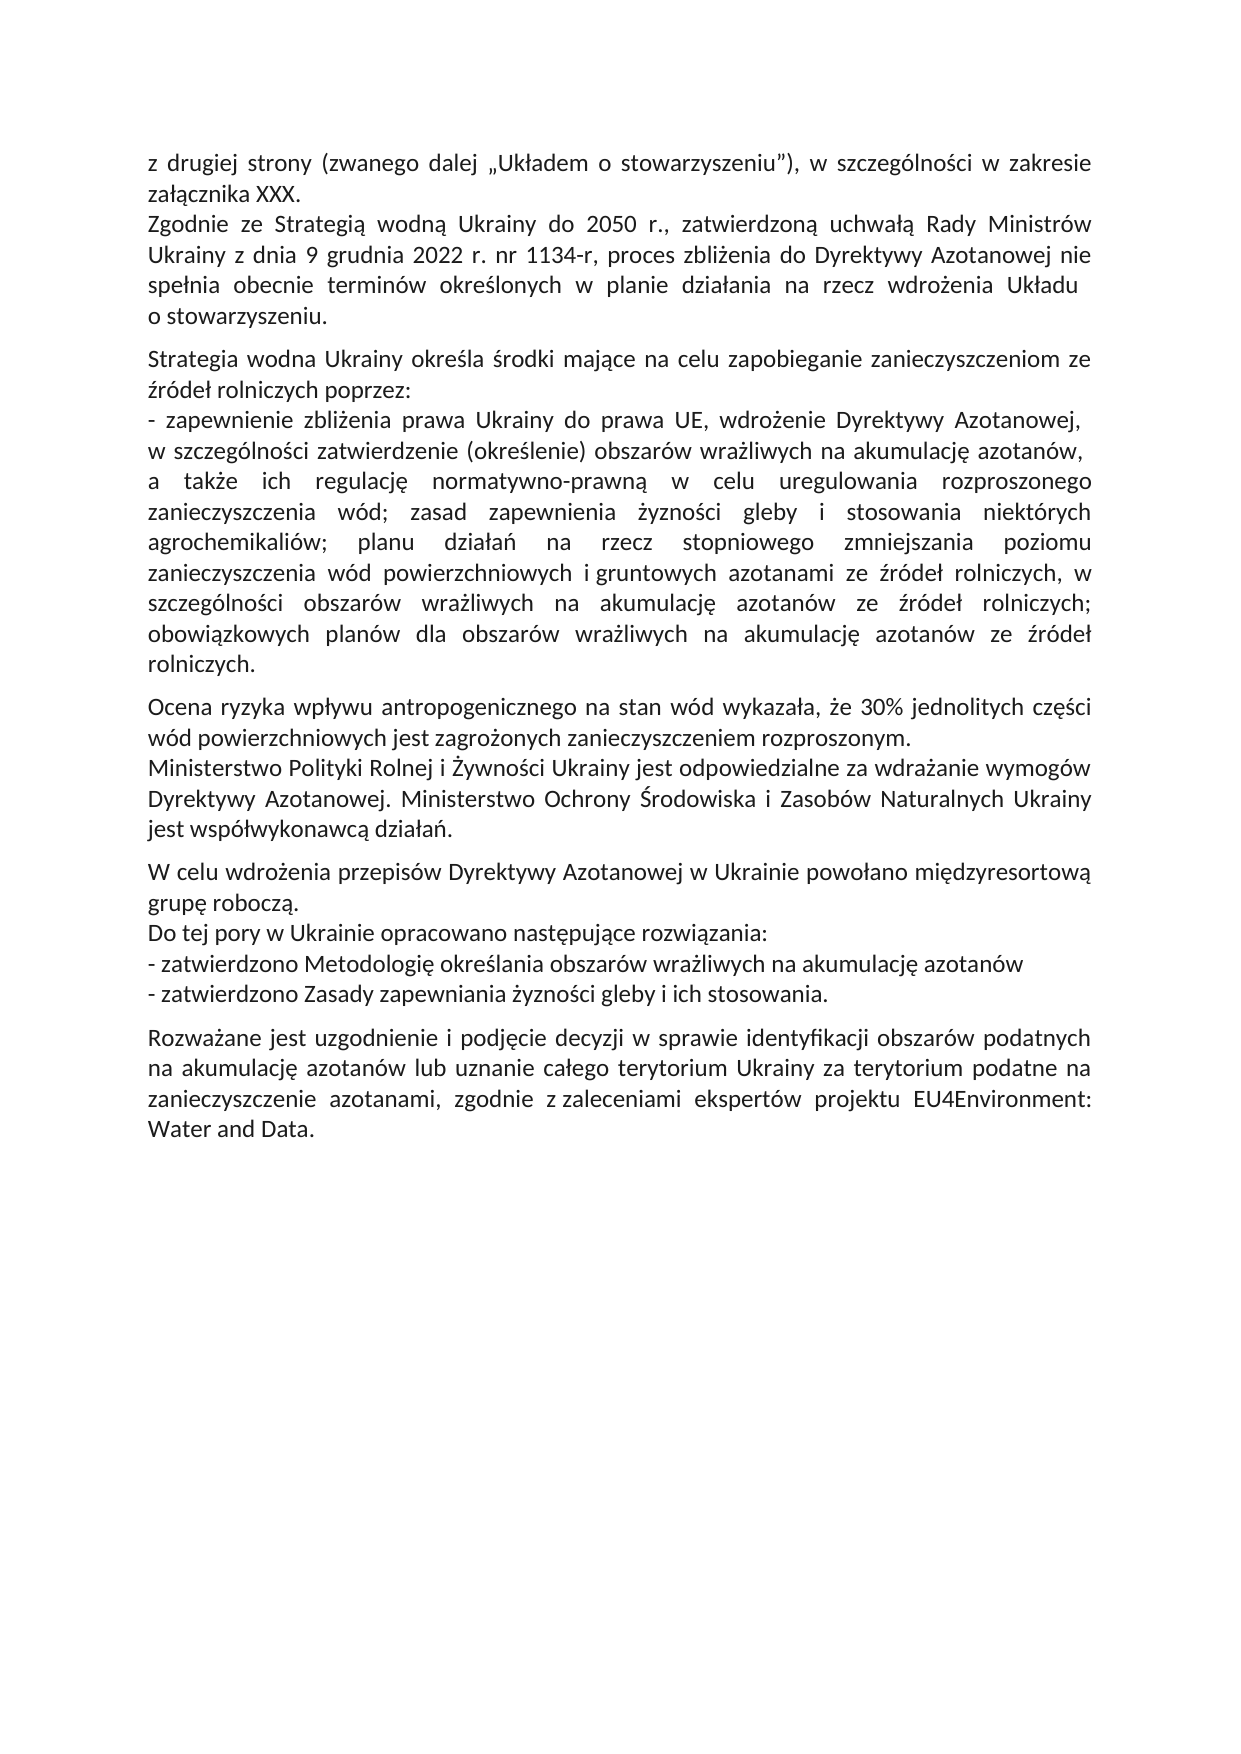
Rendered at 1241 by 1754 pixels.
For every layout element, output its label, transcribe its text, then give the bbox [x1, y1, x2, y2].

text - zatwierdzono Zasady zapewniania żyzności gleby i ich stosowania. [148, 1070, 1093, 1101]
text Zgodnie ze Strategią wodną Ukrainy do 2050 r., zatwierdzoną uchwałą Rady Ministrów Ukrainy z dnia 9 grudnia 2022 r. nr 1134-r, proces zbliżenia do Dyrektywy Azotanowej nie spełnia obecnie terminów określonych w planie działania na rzecz wdrożenia Układu o stowarzyszeniu. [148, 300, 1093, 422]
text Do tej pory w Ukrainie opracowano następujące rozwiązania: [148, 1009, 1093, 1040]
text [148, 148, 1093, 300]
text W celu wdrożenia przepisów Dyrektywy Azotanowej w Ukrainie powołano międzyresortową grupę roboczą. [148, 948, 1093, 1009]
text - zatwierdzono Metodologię określania obszarów wrażliwych na akumulację azotanów [148, 1040, 1093, 1070]
text Strategia wodna Ukrainy określa środki mające na celu zapobieganie zanieczyszczeniom ze źródeł rolniczych poprzez: [148, 435, 1093, 496]
text - zapewnienie zbliżenia prawa Ukrainy do prawa UE, wdrożenie Dyrektywy Azotanowej, w szczególności zatwierdzenie (określenie) obszarów wrażliwych na akumulację azotanów, a także ich regulację normatywno-prawną w celu uregulowania rozproszonego zanieczyszczenia wód; zasad zapewnienia żyzności gleby i stosowania niektórych agrochemikaliów; planu działań na rzecz stopniowego zmniejszania poziomu zanieczyszczenia wód powierzchniowych i gruntowych azotanami ze źródeł rolniczych, w szczególności obszarów wrażliwych na akumulację azotanów ze źródeł rolniczych; obowiązkowych planów dla obszarów wrażliwych na akumulację azotanów ze źródeł rolniczych. [148, 496, 1093, 771]
text Ministerstwo Polityki Rolnej i Żywności Ukrainy jest odpowiedzialne za wdrażanie wymogów Dyrektywy Azotanowej. Ministerstwo Ochrony Środowiska i Zasobów Naturalnych Ukrainy jest współwykonawcą działań. [148, 844, 1093, 936]
text Rozważane jest uzgodnienie i podjęcie decyzji w sprawie identyfikacji obszarów podatnych na akumulację azotanów lub uznanie całego terytorium Ukrainy za terytorium podatne na zanieczyszczenie azotanami, zgodnie z zaleceniami ekspertów projektu EU4Environment: Water and Data. [148, 1113, 1093, 1235]
text Ocena ryzyka wpływu antropogenicznego na stan wód wykazała, że 30% jednolitych części wód powierzchniowych jest zagrożonych zanieczyszczeniem rozproszonym. [148, 783, 1093, 844]
